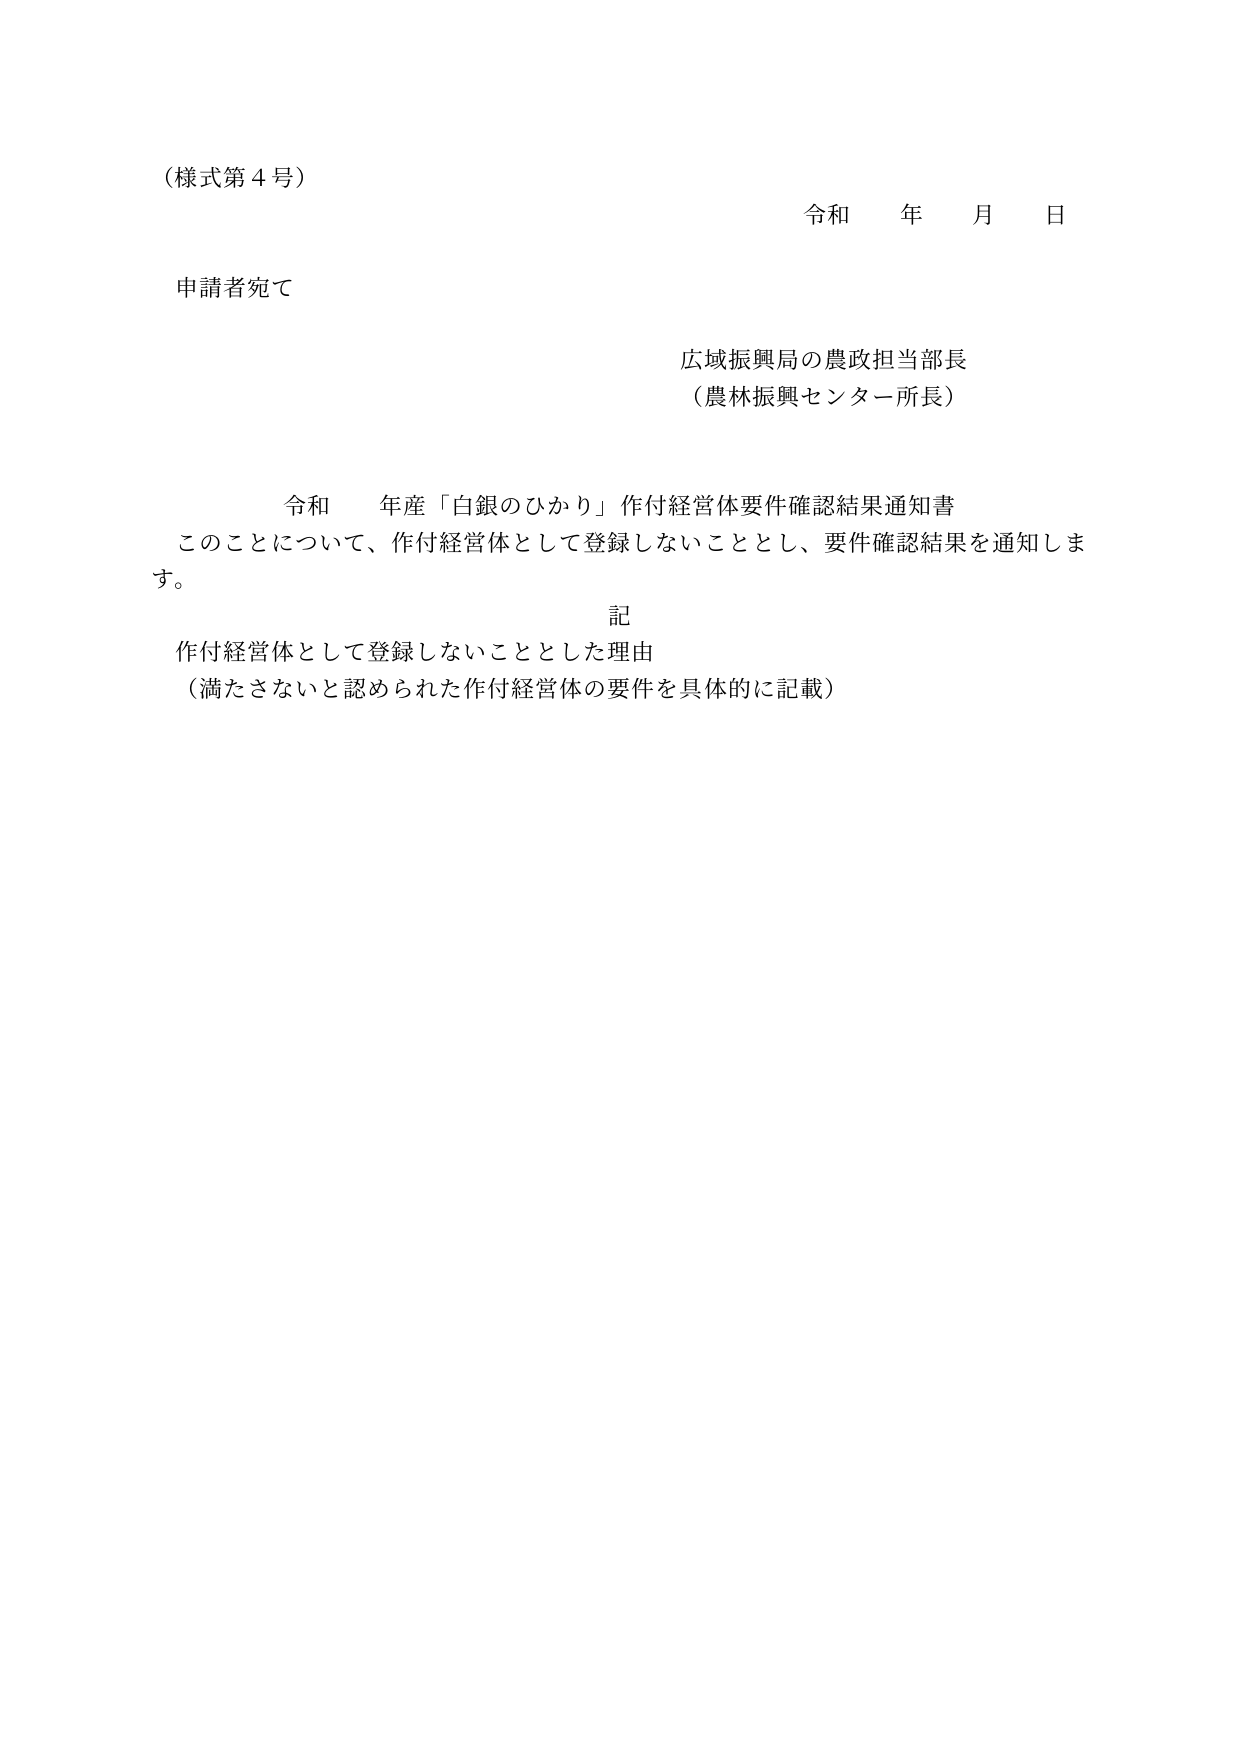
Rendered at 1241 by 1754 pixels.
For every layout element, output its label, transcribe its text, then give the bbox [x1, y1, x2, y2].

text （様式第４号） [151, 158, 1089, 195]
text 作付経営体として登録しないこととした理由 [151, 632, 1089, 669]
text このことについて、作付経営体として登録しないこととし、要件確認結果を通知します。 [151, 523, 1089, 596]
text 令和 年 月 日 [151, 195, 1068, 231]
text 記 [151, 596, 1089, 632]
text 令和 年産「白銀のひかり」作付経営体要件確認結果通知書 [151, 487, 1089, 523]
text 広域振興局の農政担当部長 [676, 341, 1089, 377]
text 申請者宛て [151, 268, 1089, 304]
text （農林振興センター所長） [676, 377, 1089, 414]
text （満たさないと認められた作付経営体の要件を具体的に記載） [151, 669, 1089, 705]
